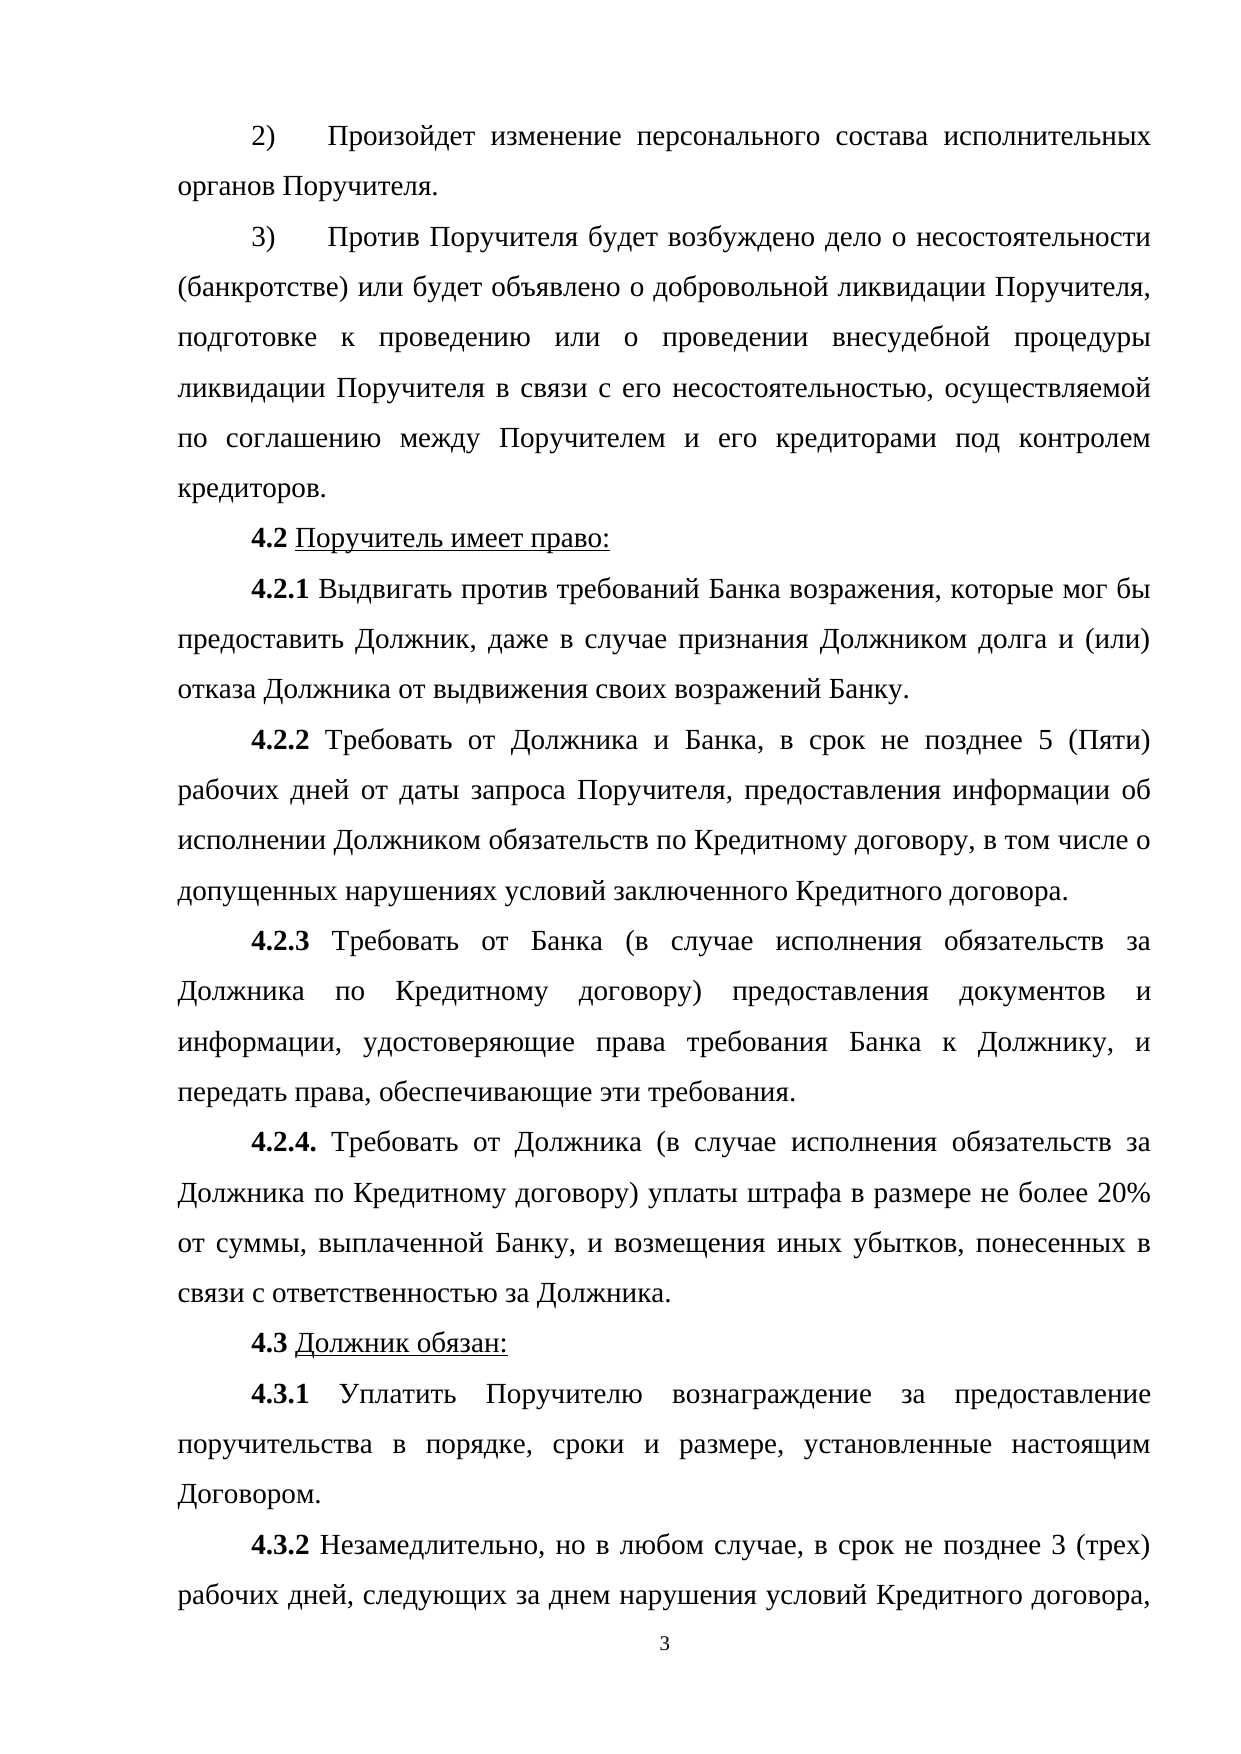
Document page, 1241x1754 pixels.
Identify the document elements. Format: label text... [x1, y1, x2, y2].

text 4.2 Поручитель имеет право: [177, 521, 1152, 554]
text 4.2.1 Выдвигать против требований Банка возражения, которые мог бы предоставить Должник, даже в случае признания Должником долга и (или) отказа Должника от выдвижения своих возражений Банку. [177, 571, 1152, 705]
text 4.2.2 Требовать от Должника и Банка, в срок не позднее 5 (Пяти) рабочих дней от даты запроса Поручителя, предоставления информации об исполнении Должником обязательств по Кредитному договору, в том числе о допущенных нарушениях условий заключенного Кредитного договора. [177, 722, 1152, 906]
text 4.2.4. Требовать от Должника (в случае исполнения обязательств за Должника по Кредитному договору) уплаты штрафа в размере не более 20% от суммы, выплаченной Банку, и возмещения иных убытков, понесенных в связи с ответственностью за Должника. [177, 1124, 1152, 1309]
list Против Поручителя будет возбуждено дело о несостоятельности (банкротстве) или будет объявлено о добровольной ликвидации Поручителя, подготовке к проведению или о проведении внесудебной процедуры ликвидации Поручителя в связи с его несостоятельностью, осуществляемой по соглашению между Поручителем и его кредиторами под контролем кредиторов. [177, 219, 1152, 504]
text 4.2.3 Требовать от Банка (в случае исполнения обязательств за Должника по Кредитному договору) предоставления документов и информации, удостоверяющие права требования Банка к Должнику, и передать права, обеспечивающие эти требования. [177, 923, 1152, 1108]
list Произойдет изменение персонального состава исполнительных органов Поручителя. [177, 118, 1152, 202]
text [177, 1527, 1152, 1611]
text 4.3 Должник обязан: [177, 1326, 1152, 1359]
text 4.3.1 Уплатить Поручителю вознаграждение за предоставление поручительства в порядке, сроки и размере, установленные настоящим Договором. [177, 1376, 1152, 1510]
